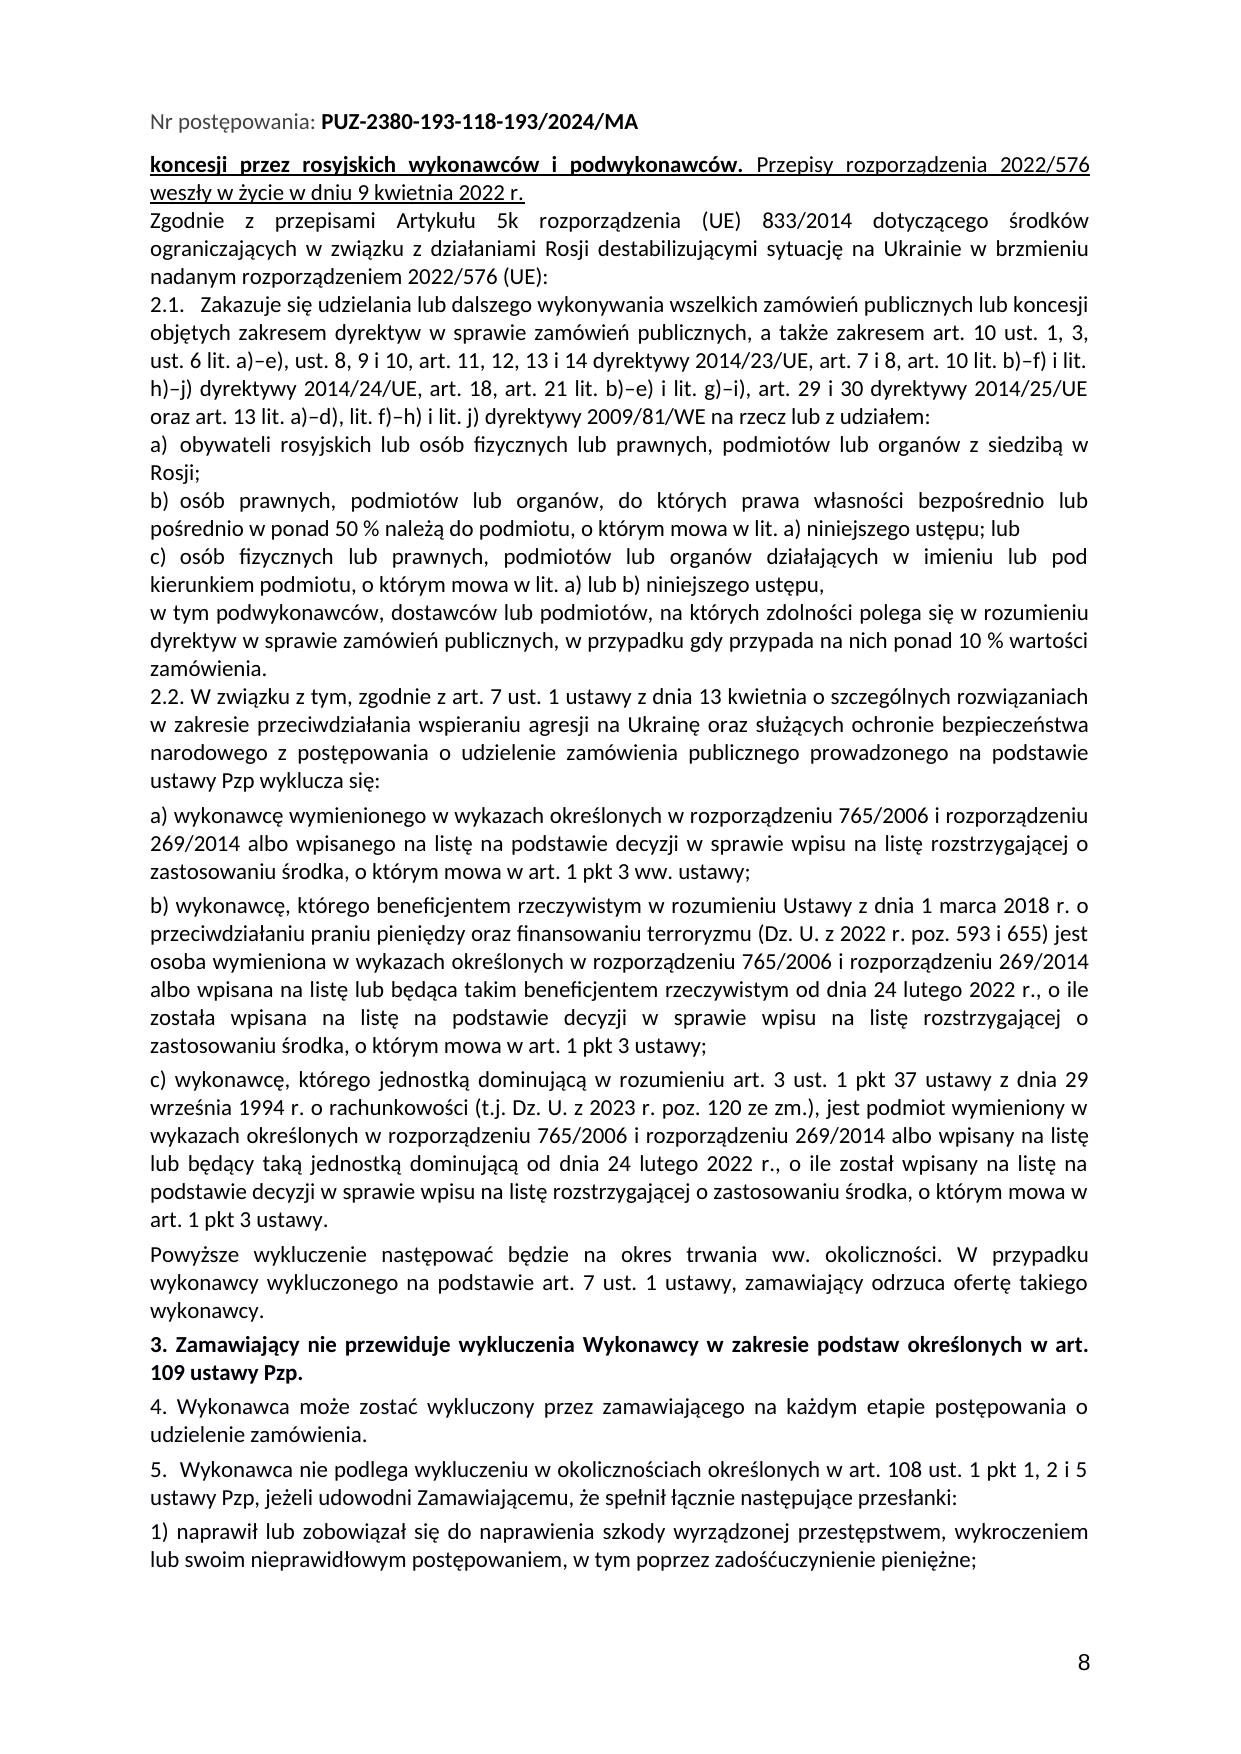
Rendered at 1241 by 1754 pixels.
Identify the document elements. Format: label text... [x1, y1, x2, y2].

text 3. Zamawiający nie przewiduje wykluczenia Wykonawcy w zakresie podstaw określonych w art. 109 ustawy Pzp. [150, 1330, 1090, 1386]
text a) wykonawcę wymienionego w wykazach określonych w rozporządzeniu 765/2006 i rozporządzeniu 269/2014 albo wpisanego na listę na podstawie decyzji w sprawie wpisu na listę rozstrzygającej o zastosowaniu środka, o którym mowa w art. 1 pkt 3 ww. ustawy; [150, 801, 1090, 885]
text 1) naprawił lub zobowiązał się do naprawienia szkody wyrządzonej przestępstwem, wykroczeniem lub swoim nieprawidłowym postępowaniem, w tym poprzez zadośćuczynienie pieniężne; [150, 1517, 1090, 1573]
text a) obywateli rosyjskich lub osób fizycznych lub prawnych, podmiotów lub organów z siedzibą w Rosji; [150, 430, 1090, 486]
text c) osób fizycznych lub prawnych, podmiotów lub organów działających w imieniu lub pod kierunkiem podmiotu, o którym mowa w lit. a) lub b) niniejszego ustępu, [150, 542, 1090, 598]
text 4. Wykonawca może zostać wykluczony przez zamawiającego na każdym etapie postępowania o udzielenie zamówienia. [150, 1392, 1090, 1448]
text 5. Wykonawca nie podlega wykluczeniu w okolicznościach określonych w art. 108 ust. 1 pkt 1, 2 i 5 ustawy Pzp, jeżeli udowodni Zamawiającemu, że spełnił łącznie następujące przesłanki: [150, 1455, 1090, 1511]
text Powyższe wykluczenie następować będzie na okres trwania ww. okoliczności. W przypadku wykonawcy wykluczonego na podstawie art. 7 ust. 1 ustawy, zamawiający odrzuca ofertę takiego wykonawcy. [150, 1240, 1090, 1324]
text b) wykonawcę, którego beneficjentem rzeczywistym w rozumieniu Ustawy z dnia 1 marca 2018 r. o przeciwdziałaniu praniu pieniędzy oraz finansowaniu terroryzmu (Dz. U. z 2022 r. poz. 593 i 655) jest osoba wymieniona w wykazach określonych w rozporządzeniu 765/2006 i rozporządzeniu 269/2014 albo wpisana na listę lub będąca takim beneficjentem rzeczywistym od dnia 24 lutego 2022 r., o ile została wpisana na listę na podstawie decyzji w sprawie wpisu na listę rozstrzygającej o zastosowaniu środka, o którym mowa w art. 1 pkt 3 ustawy; [150, 891, 1090, 1059]
text w tym podwykonawców, dostawców lub podmiotów, na których zdolności polega się w rozumieniu dyrektyw w sprawie zamówień publicznych, w przypadku gdy przypada na nich ponad 10 % wartości zamówienia. [150, 598, 1090, 682]
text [150, 150, 1090, 174]
text b) osób prawnych, podmiotów lub organów, do których prawa własności bezpośrednio lub pośrednio w ponad 50 % należą do podmiotu, o którym mowa w lit. a) niniejszego ustępu; lub [150, 486, 1090, 542]
text 2.2. W związku z tym, zgodnie z art. 7 ust. 1 ustawy z dnia 13 kwietnia o szczególnych rozwiązaniach w zakresie przeciwdziałania wspieraniu agresji na Ukrainę oraz służących ochronie bezpieczeństwa narodowego z postępowania o udzielenie zamówienia publicznego prowadzonego na podstawie ustawy Pzp wyklucza się: [150, 682, 1090, 794]
text Zgodnie z przepisami Artykułu 5k rozporządzenia (UE) 833/2014 dotyczącego środków ograniczających w związku z działaniami Rosji destabilizującymi sytuację na Ukrainie w brzmieniu nadanym rozporządzeniem 2022/576 (UE): [150, 206, 1090, 290]
text c) wykonawcę, którego jednostką dominującą w rozumieniu art. 3 ust. 1 pkt 37 ustawy z dnia 29 września 1994 r. o rachunkowości (t.j. Dz. U. z 2023 r. poz. 120 ze zm.), jest podmiot wymieniony w wykazach określonych w rozporządzeniu 765/2006 i rozporządzeniu 269/2014 albo wpisany na listę lub będący taką jednostką dominującą od dnia 24 lutego 2022 r., o ile został wpisany na listę na podstawie decyzji w sprawie wpisu na listę rozstrzygającej o zastosowaniu środka, o którym mowa w art. 1 pkt 3 ustawy. [150, 1065, 1090, 1233]
text 2.1. Zakazuje się udzielania lub dalszego wykonywania wszelkich zamówień publicznych lub koncesji objętych zakresem dyrektyw w sprawie zamówień publicznych, a także zakresem art. 10 ust. 1, 3, ust. 6 lit. a)–e), ust. 8, 9 i 10, art. 11, 12, 13 i 14 dyrektywy 2014/23/UE, art. 7 i 8, art. 10 lit. b)–f) i lit. h)–j) dyrektywy 2014/24/UE, art. 18, art. 21 lit. b)–e) i lit. g)–i), art. 29 i 30 dyrektywy 2014/25/UE oraz art. 13 lit. a)–d), lit. f)–h) i lit. j) dyrektywy 2009/81/WE na rzecz lub z udziałem: [150, 290, 1090, 430]
